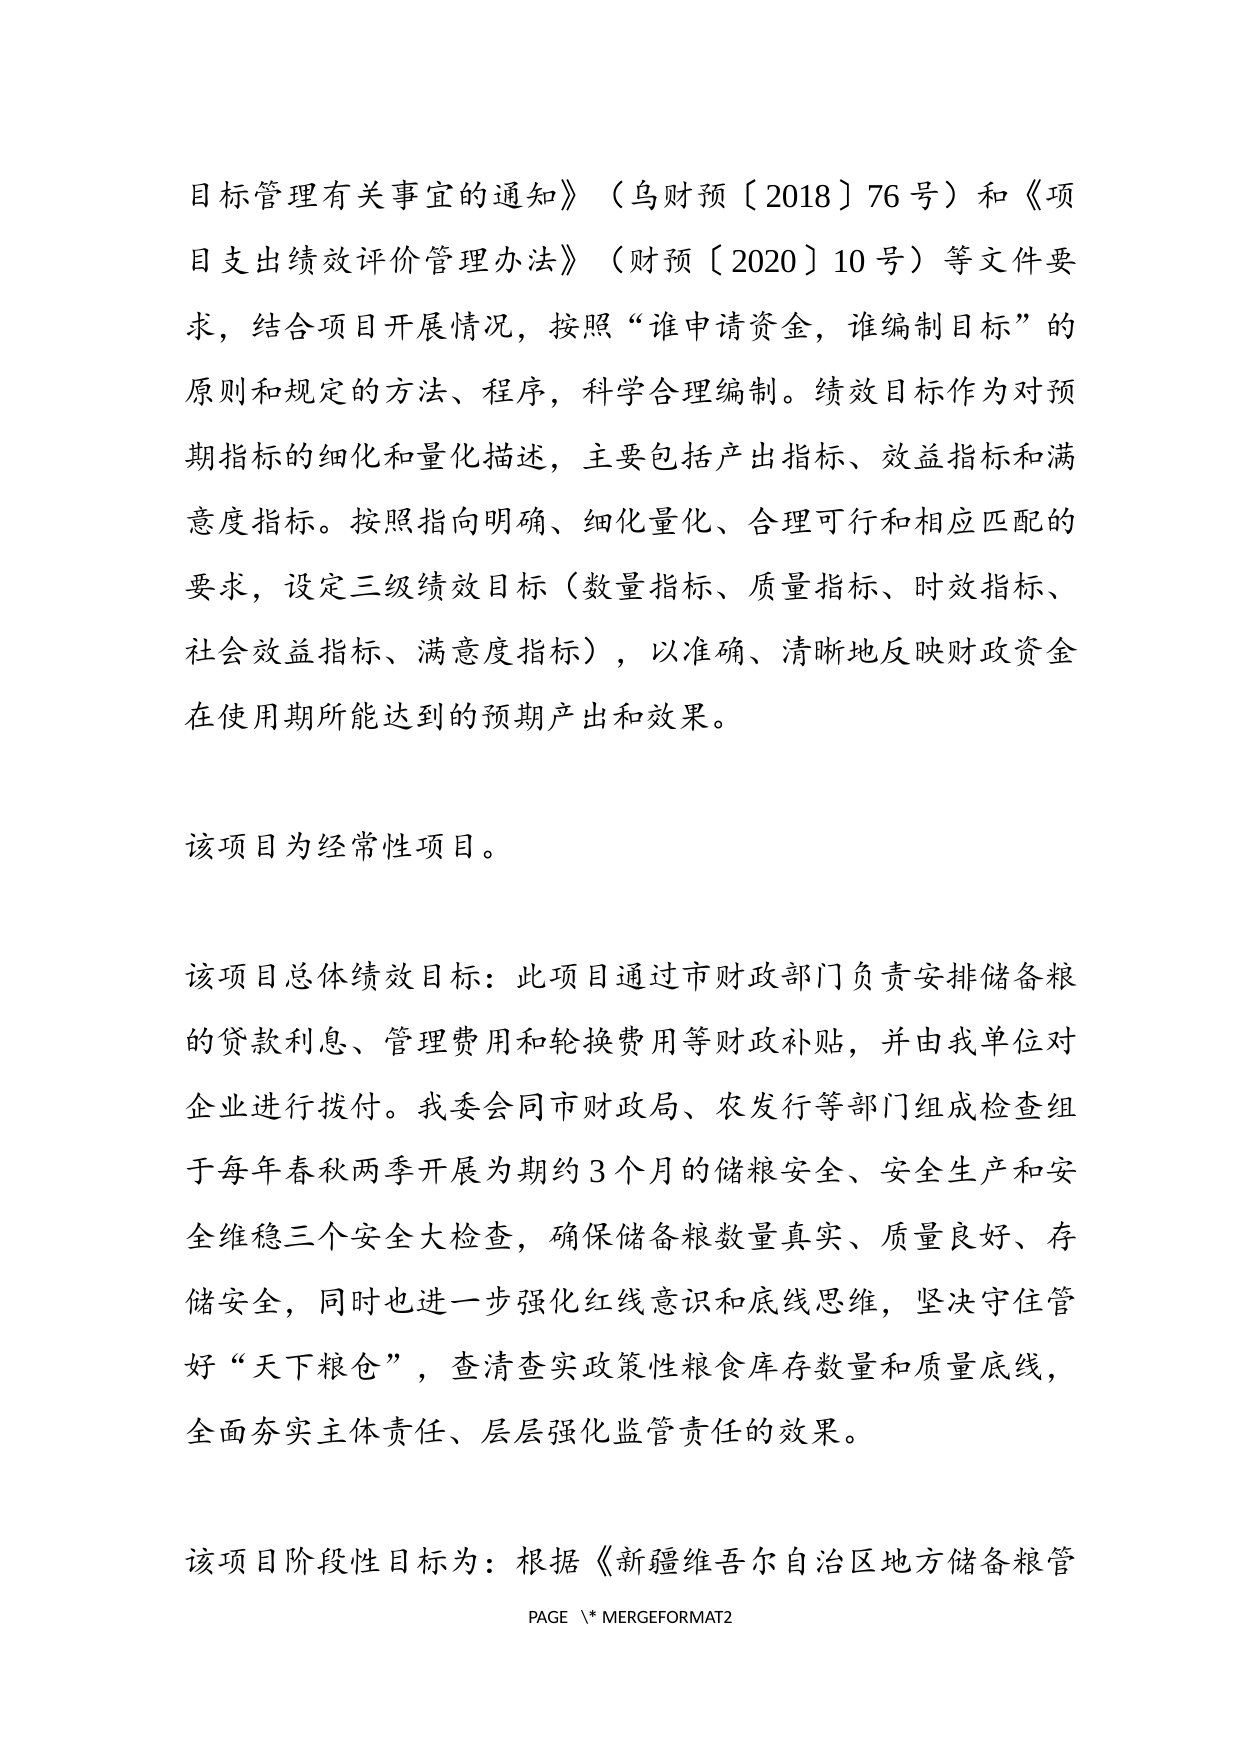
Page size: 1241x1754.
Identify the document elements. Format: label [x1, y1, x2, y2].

text [183, 162, 1078, 1592]
